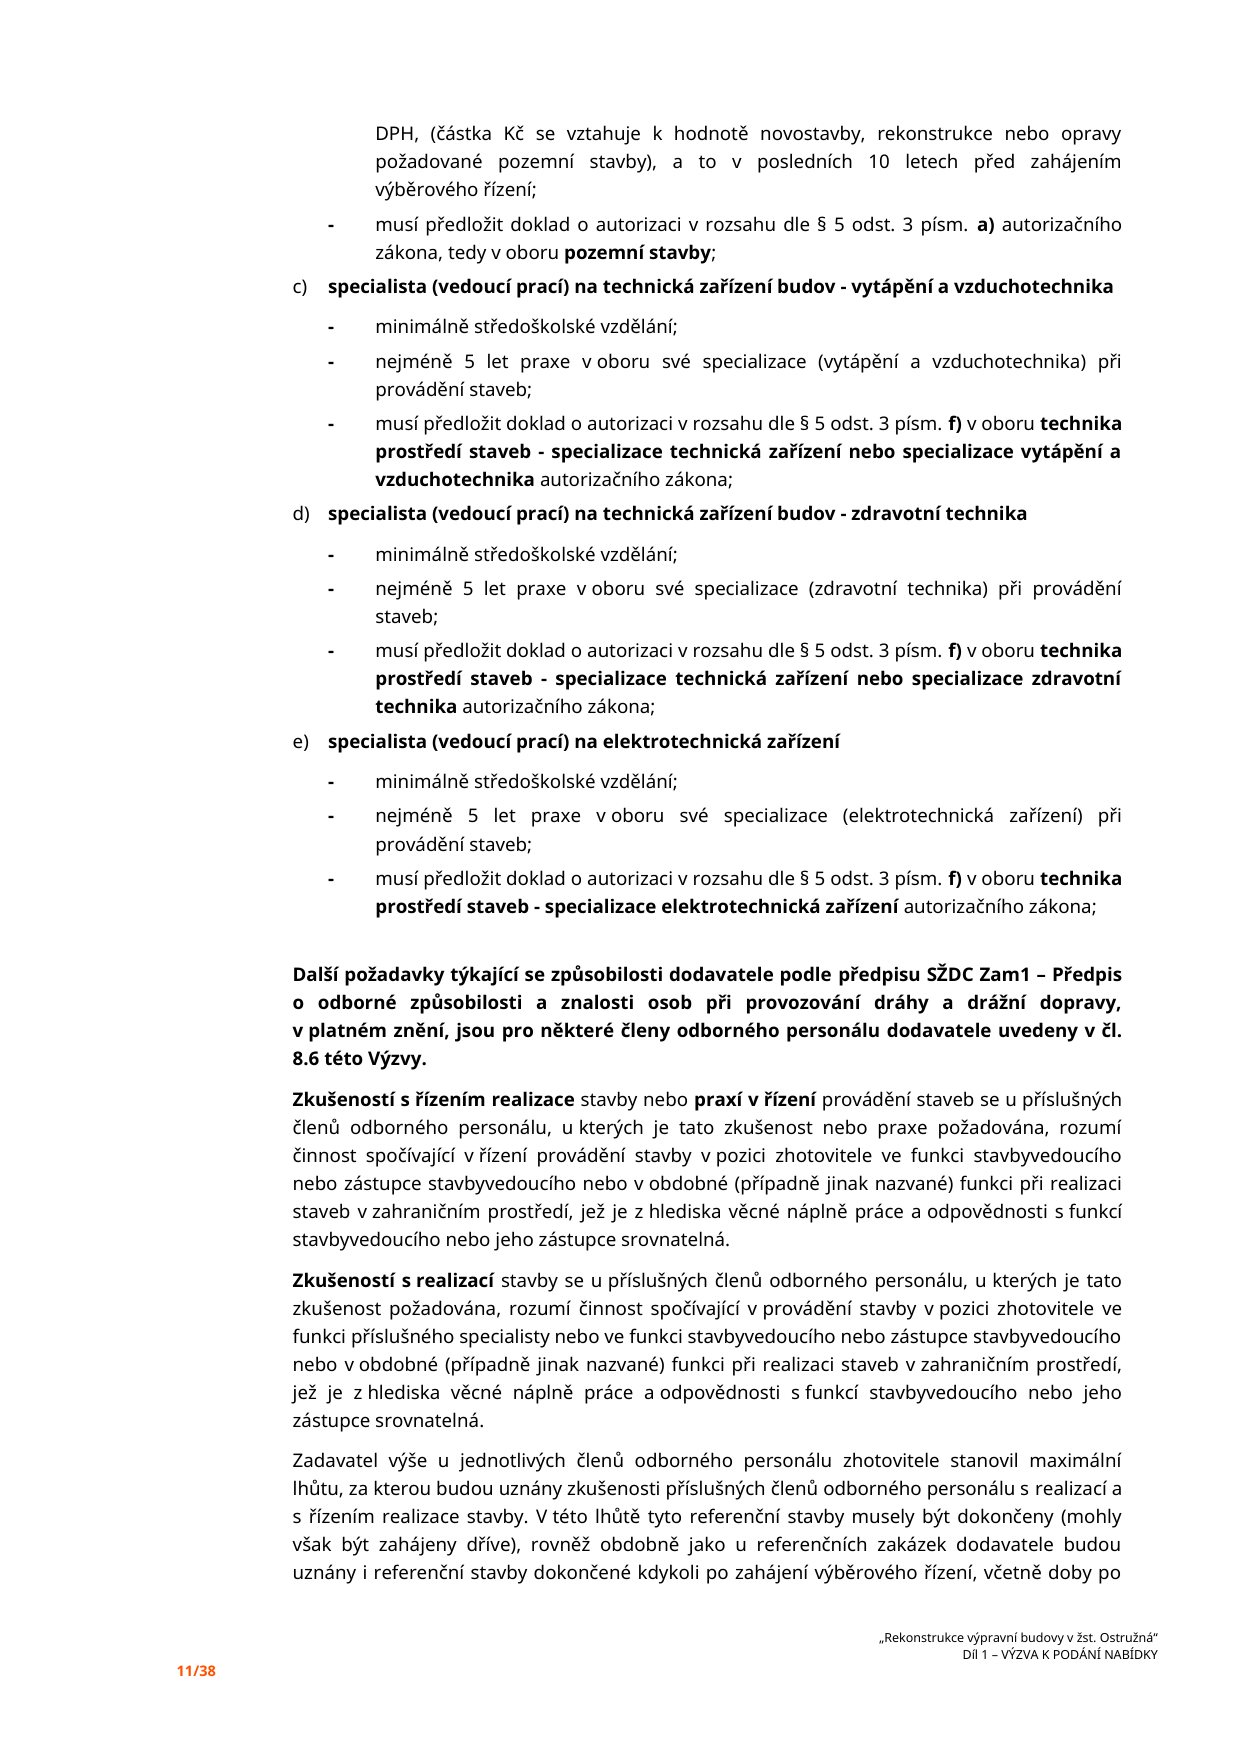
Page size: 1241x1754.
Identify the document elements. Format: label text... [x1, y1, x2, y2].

text Zkušeností s řízením realizace stavby nebo praxí v řízení provádění staveb se u příslušných členů odborného personálu, u kterých je tato zkušenost nebo praxe požadována, rozumí činnost spočívající v řízení provádění stavby v pozici zhotovitele ve funkci stavbyvedoucího nebo zástupce stavbyvedoucího nebo v obdobné (případně jinak nazvané) funkci při realizaci staveb v zahraničním prostředí, jež je z hlediska věcné náplně práce a odpovědnosti s funkcí stavbyvedoucího nebo jeho zástupce srovnatelná. [292, 1086, 1122, 1252]
text specialista (vedoucí prací) na technická zařízení budov - vytápění a vzduchotechnika [292, 273, 1122, 299]
text musí předložit doklad o autorizaci v rozsahu dle § 5 odst. 3 písm. a) autorizačního zákona, tedy v oboru pozemní stavby; [328, 211, 1122, 264]
text musí předložit doklad o autorizaci v rozsahu dle § 5 odst. 3 písm. f) v oboru technika prostředí staveb - specializace elektrotechnická zařízení autorizačního zákona; [328, 865, 1122, 919]
text specialista (vedoucí prací) na technická zařízení budov - zdravotní technika [292, 501, 1122, 526]
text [292, 1447, 1122, 1585]
text musí předložit doklad o autorizaci v rozsahu dle § 5 odst. 3 písm. f) v oboru technika prostředí staveb - specializace technická zařízení nebo specializace vytápění a vzduchotechnika autorizačního zákona; [328, 410, 1122, 492]
text nejméně 5 let praxe v oboru své specializace (vytápění a vzduchotechnika) při provádění staveb; [328, 348, 1122, 402]
text nejméně 5 let praxe v oboru své specializace (elektrotechnická zařízení) při provádění staveb; [328, 803, 1122, 856]
text minimálně středoškolské vzdělání; [328, 541, 1122, 567]
text minimálně středoškolské vzdělání; [328, 314, 1122, 339]
text Další požadavky týkající se způsobilosti dodavatele podle předpisu SŽDC Zam1 – Předpis o odborné způsobilosti a znalosti osob při provozování dráhy a drážní dopravy, v platném znění, jsou pro některé členy odborného personálu dodavatele uvedeny v čl. 8.6 této Výzvy. [292, 962, 1122, 1071]
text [328, 121, 1122, 202]
text nejméně 5 let praxe v oboru své specializace (zdravotní technika) při provádění staveb; [328, 575, 1122, 629]
text Zkušeností s realizací stavby se u příslušných členů odborného personálu, u kterých je tato zkušenost požadována, rozumí činnost spočívající v provádění stavby v pozici zhotovitele ve funkci příslušného specialisty nebo ve funkci stavbyvedoucího nebo zástupce stavbyvedoucího nebo v obdobné (případně jinak nazvané) funkci při realizaci staveb v zahraničním prostředí, jež je z hlediska věcné náplně práce a odpovědnosti s funkcí stavbyvedoucího nebo jeho zástupce srovnatelná. [292, 1267, 1122, 1432]
text musí předložit doklad o autorizaci v rozsahu dle § 5 odst. 3 písm. f) v oboru technika prostředí staveb - specializace technická zařízení nebo specializace zdravotní technika autorizačního zákona; [328, 638, 1122, 719]
text specialista (vedoucí prací) na elektrotechnická zařízení [292, 728, 1122, 753]
text minimálně středoškolské vzdělání; [328, 768, 1122, 794]
